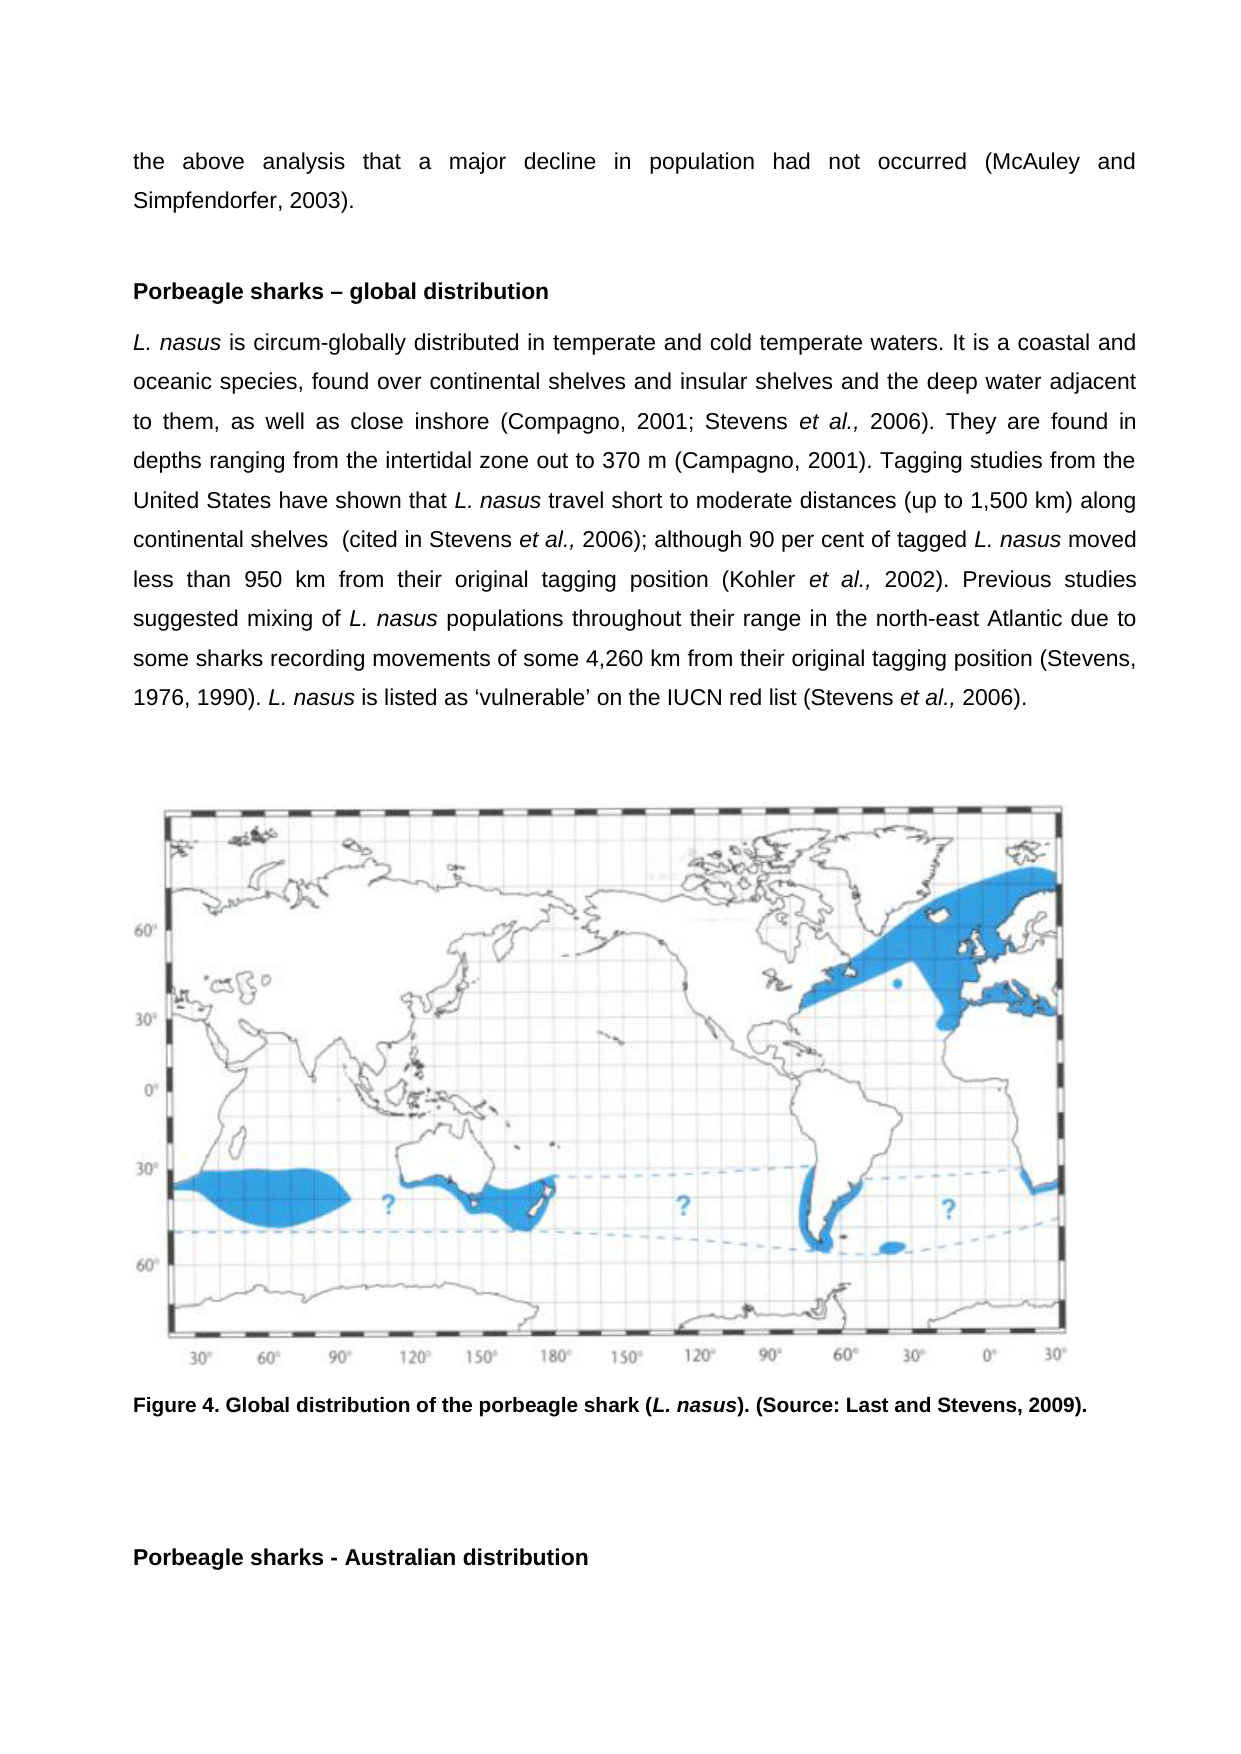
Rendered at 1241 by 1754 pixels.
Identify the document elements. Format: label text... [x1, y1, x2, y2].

text Porbeagle sharks – global distribution [133, 278, 1137, 304]
text Porbeagle sharks - Australian distribution [133, 1544, 1137, 1570]
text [133, 148, 1137, 213]
text Figure 4. Global distribution of the porbeagle shark (L. nasus). (Source: Last and Stevens, 2009). [133, 1393, 1137, 1417]
text L. nasus is circum-globally distributed in temperate and cold temperate waters. It is a coastal and oceanic species, found over continental shelves and insular shelves and the deep water adjacent to them, as well as close inshore (Compagno, 2001; Stevens et al., 2006). They are found in depths ranging from the intertidal zone out to 370 m (Campagno, 2001). Tagging studies from the United States have shown that L. nasus travel short to moderate distances (up to 1,500 km) along continental shelves (cited in Stevens et al., 2006); although 90 per cent of tagged L. nasus moved less than 950 km from their original tagging position (Kohler et al., 2002). Previous studies suggested mixing of L. nasus populations throughout their range in the north-east Atlantic due to some sharks recording movements of some 4,260 km from their original tagging position (Stevens, 1976, 1990). L. nasus is listed as ‘vulnerable’ on the IUCN red list (Stevens et al., 2006). [133, 329, 1137, 710]
